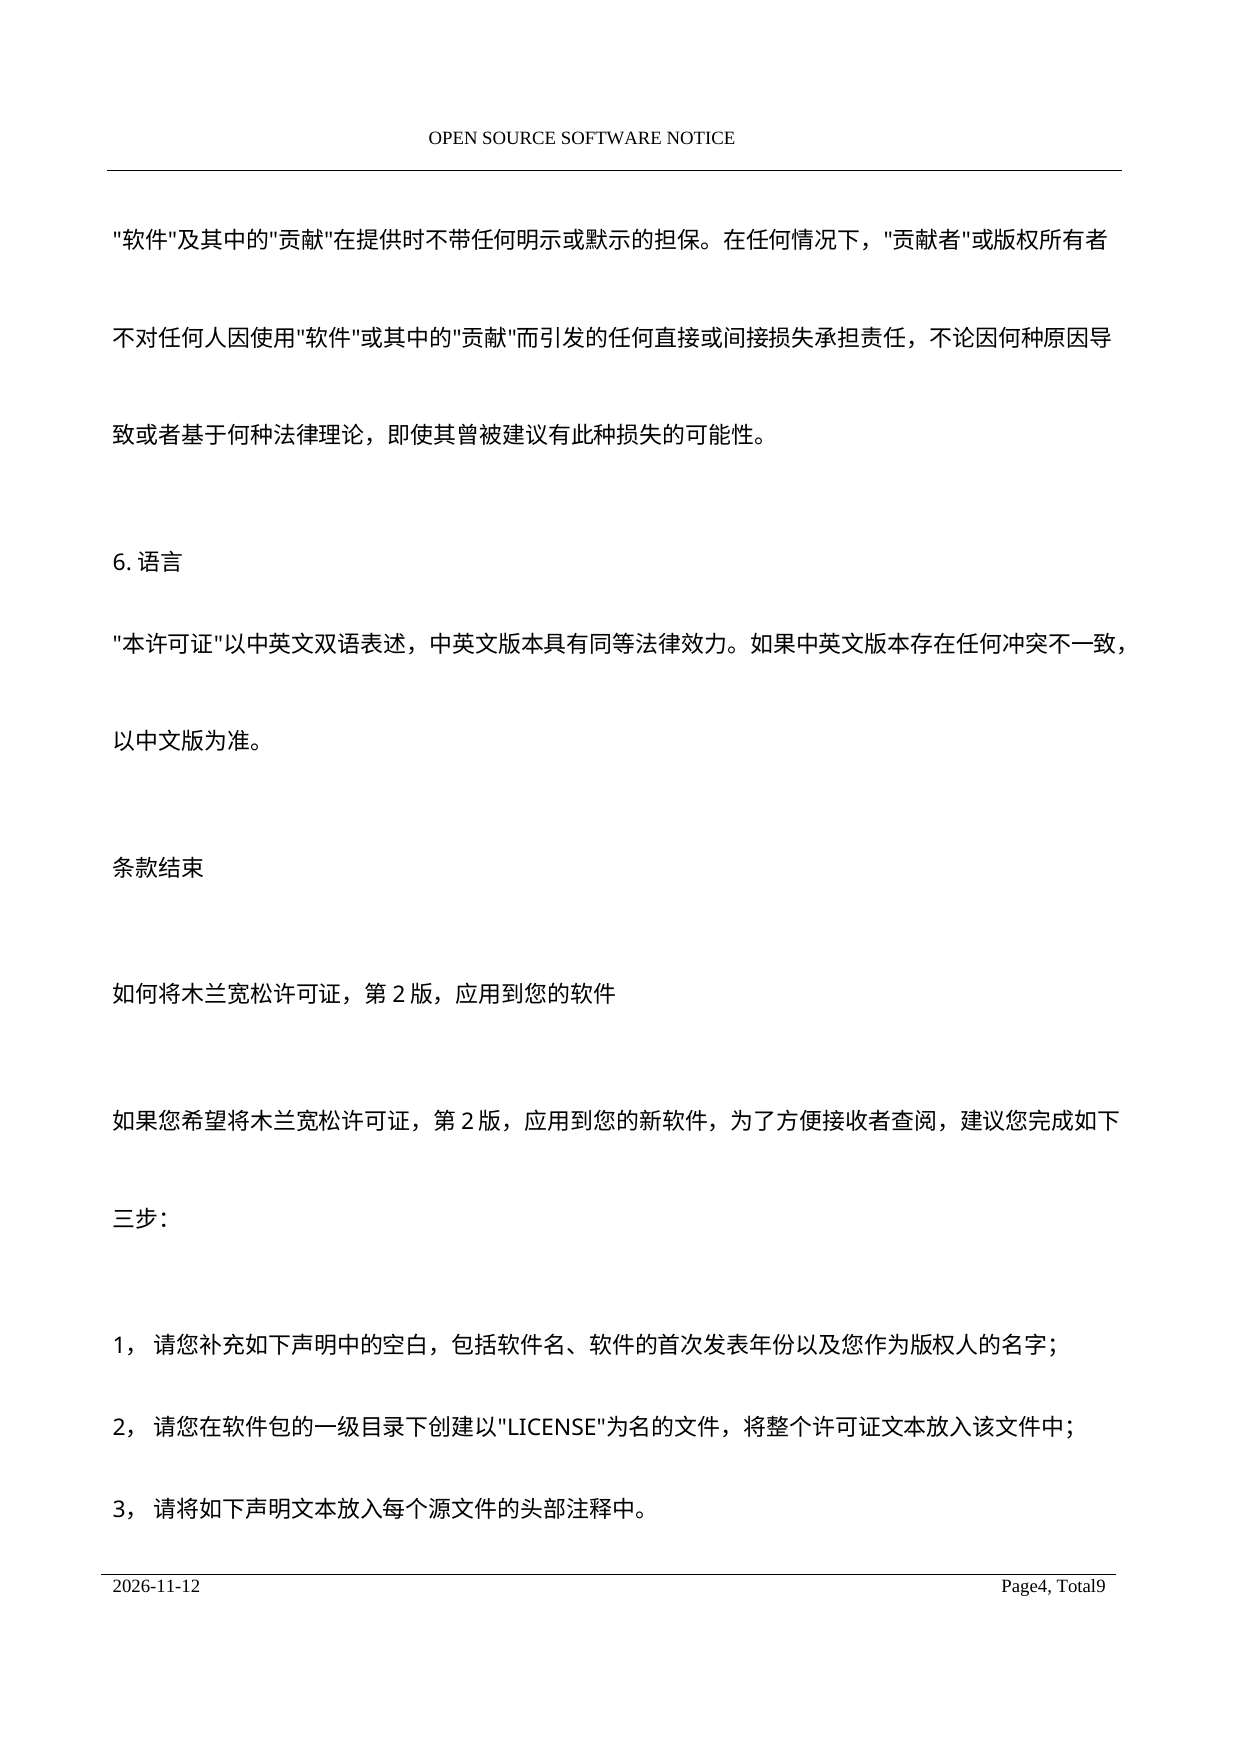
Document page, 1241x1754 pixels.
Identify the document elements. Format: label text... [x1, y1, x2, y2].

text "本许可证"以中英文双语表述，中英文版本具有同等法律效力。如果中英文版本存在任何冲突不一致，以中文版为准。 [112, 610, 1128, 772]
text 2， 请您在软件包的一级目录下创建以"LICENSE"为名的文件，将整个许可证文本放入该文件中； [112, 1393, 1128, 1458]
text 如何将木兰宽松许可证，第2版，应用到您的软件 [112, 961, 1128, 1026]
text 如果您希望将木兰宽松许可证，第2版，应用到您的新软件，为了方便接收者查阅，建议您完成如下三步： [112, 1087, 1128, 1250]
text 1， 请您补充如下声明中的空白，包括软件名、软件的首次发表年份以及您作为版权人的名字； [112, 1311, 1128, 1376]
text 3， 请将如下声明文本放入每个源文件的头部注释中。 [112, 1475, 1128, 1540]
text 条款结束 [112, 834, 1128, 899]
text 6. 语言 [112, 528, 1128, 593]
text "软件"及其中的"贡献"在提供时不带任何明示或默示的担保。在任何情况下，"贡献者"或版权所有者不对任何人因使用"软件"或其中的"贡献"而引发的任何直接或间接损失承担责任，不论因何种原因导致或者基于何种法律理论，即使其曾被建议有此种损失的可能性。 [112, 206, 1128, 466]
